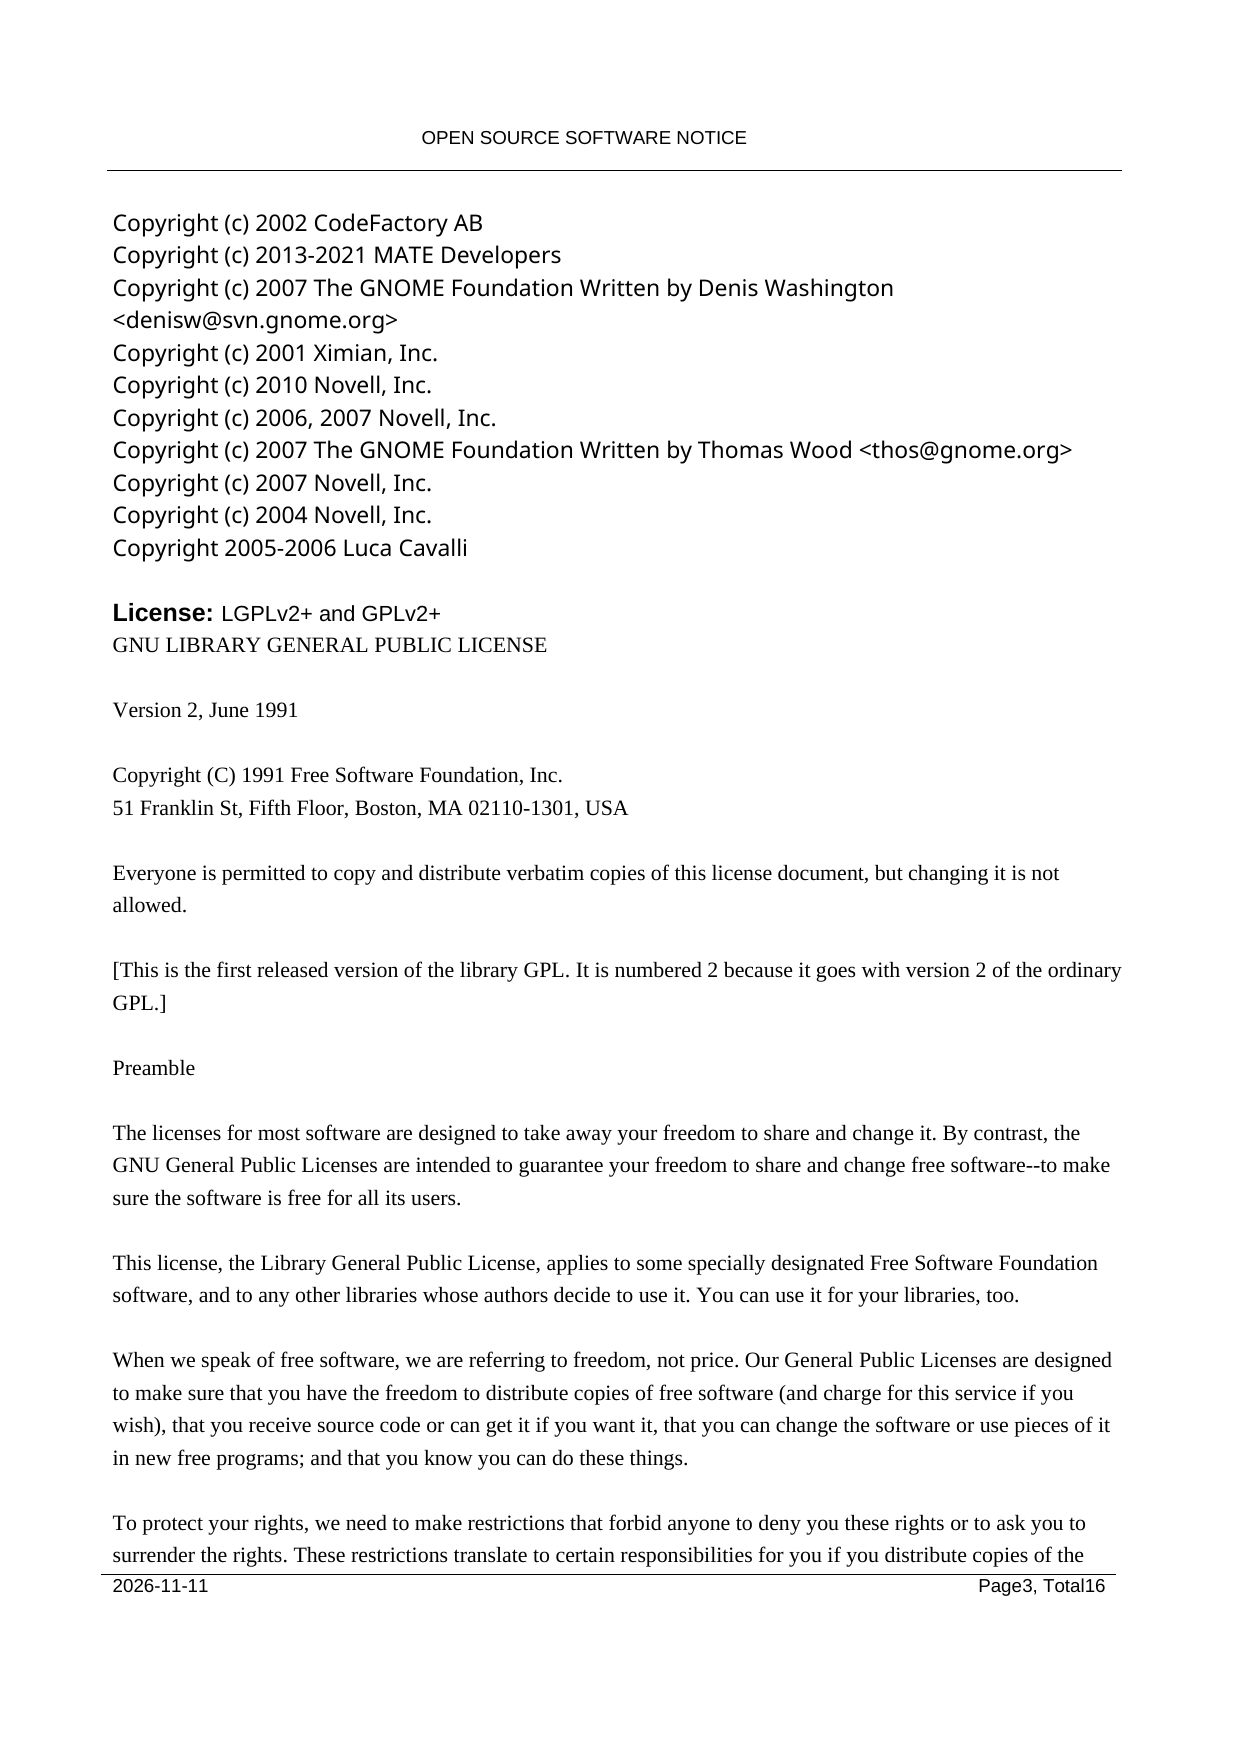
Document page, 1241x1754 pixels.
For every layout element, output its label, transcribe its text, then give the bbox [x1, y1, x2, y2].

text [112, 629, 1128, 1571]
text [112, 206, 1128, 596]
text License: LGPLv2+ and GPLv2+ [112, 596, 1128, 629]
